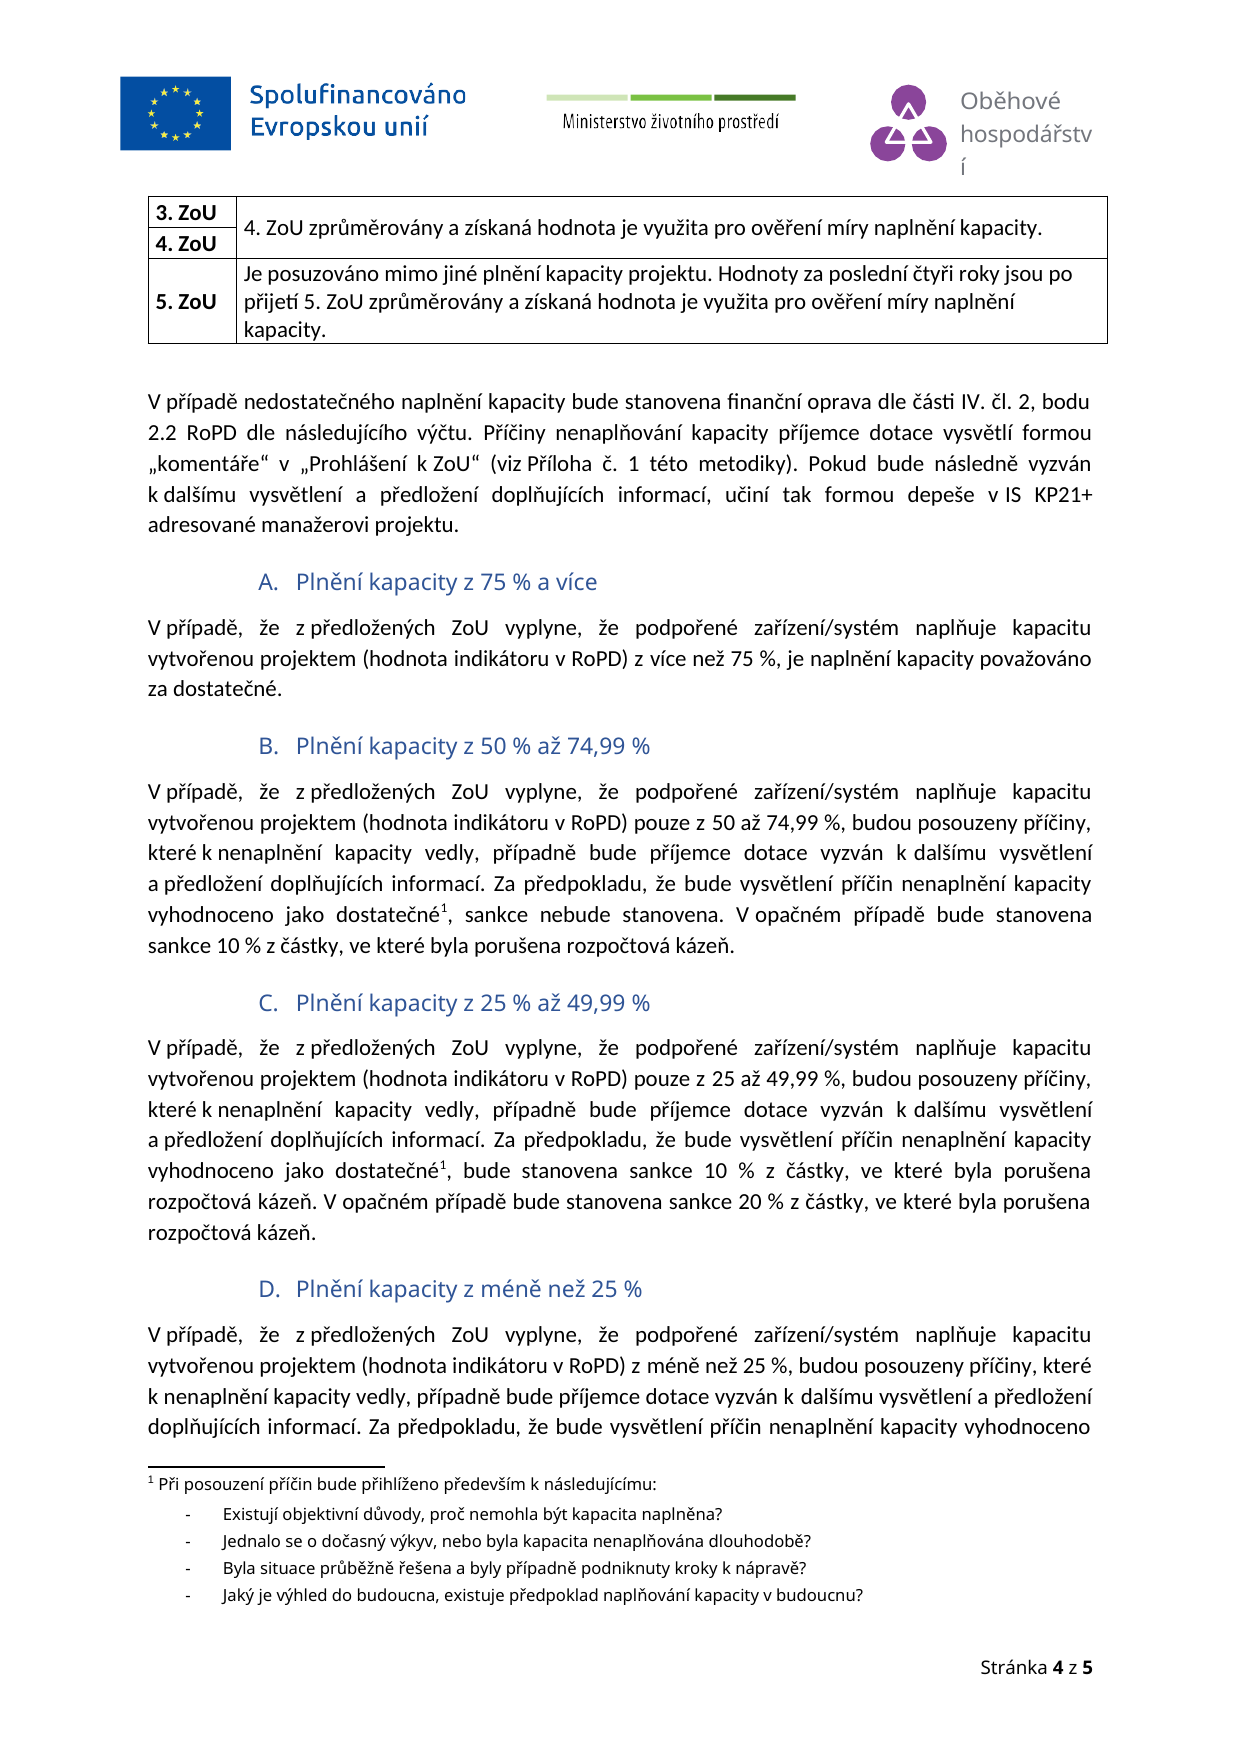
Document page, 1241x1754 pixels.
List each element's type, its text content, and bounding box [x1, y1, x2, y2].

picture [183, 121, 201, 138]
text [148, 1320, 1093, 1441]
picture [250, 82, 466, 140]
table_cell 5. ZoU [149, 259, 236, 343]
subtitle Plnění kapacity z méně než 25 % [258, 1273, 1093, 1305]
table_cell Je posuzováno mimo jiné plnění kapacity projektu. Hodnoty za poslední čtyři roky jsou po přijetí 5. ZoU zprůměrovány a získaná hodnota je využita pro ověření míry naplnění kapacity. [237, 259, 1107, 343]
subtitle Plnění kapacity z 50 % až 74,99 % [258, 730, 1093, 761]
text V případě nedostatečného naplnění kapacity bude stanovena finanční oprava dle části IV. čl. 2, bodu 2.2 RoPD dle následujícího výčtu. Příčiny nenaplňování kapacity příjemce dotace vysvětlí formou „komentáře“ v „Prohlášení k ZoU“ (viz Příloha č. 1 této metodiky). Pokud bude následně vyzván k dalšímu vysvětlení a předložení doplňujících informací, učiní tak formou depeše v IS KP21+ adresované manažerovi projektu. [148, 387, 1093, 538]
text V případě, že z předložených ZoU vyplyne, že podpořené zařízení/systém naplňuje kapacitu vytvořenou projektem (hodnota indikátoru v RoPD) pouze z 25 až 49,99 %, budou posouzeny příčiny, které k nenaplnění kapacity vedly, případně bude příjemce dotace vyzván k dalšímu vysvětlení a předložení doplňujících informací. Za předpokladu, že bude vysvětlení příčin nenaplnění kapacity vyhodnoceno jako dostatečné1, bude stanovena sankce 10 % z částky, ve které byla porušena rozpočtová kázeň. V opačném případě bude stanovena sankce 20 % z částky, ve které byla porušena rozpočtová kázeň. [148, 1033, 1093, 1246]
text V případě, že z předložených ZoU vyplyne, že podpořené zařízení/systém naplňuje kapacitu vytvořenou projektem (hodnota indikátoru v RoPD) pouze z 50 až 74,99 %, budou posouzeny příčiny, které k nenaplnění kapacity vedly, případně bude příjemce dotace vyzván k dalšímu vysvětlení a předložení doplňujících informací. Za předpokladu, že bude vysvětlení příčin nenaplnění kapacity vyhodnoceno jako dostatečné, sankce nebude stanovena. V opačném případě bude stanovena sankce 10 % z částky, ve které byla porušena rozpočtová kázeň. [148, 777, 1093, 959]
text V případě, že z předložených ZoU vyplyne, že podpořené zařízení/systém naplňuje kapacitu vytvořenou projektem (hodnota indikátoru v RoPD) z více než 75 %, je naplnění kapacity považováno za dostatečné. [148, 613, 1093, 702]
subtitle Plnění kapacity z 25 % až 49,99 % [258, 986, 1093, 1018]
picture [150, 88, 168, 105]
picture [563, 113, 779, 132]
table_cell 3. ZoU [149, 197, 236, 227]
table_cell 4. ZoU [149, 228, 236, 258]
subtitle Plnění kapacity z 75 % a více [258, 566, 1093, 597]
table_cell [237, 197, 1107, 258]
picture [150, 121, 168, 138]
picture [183, 88, 201, 105]
